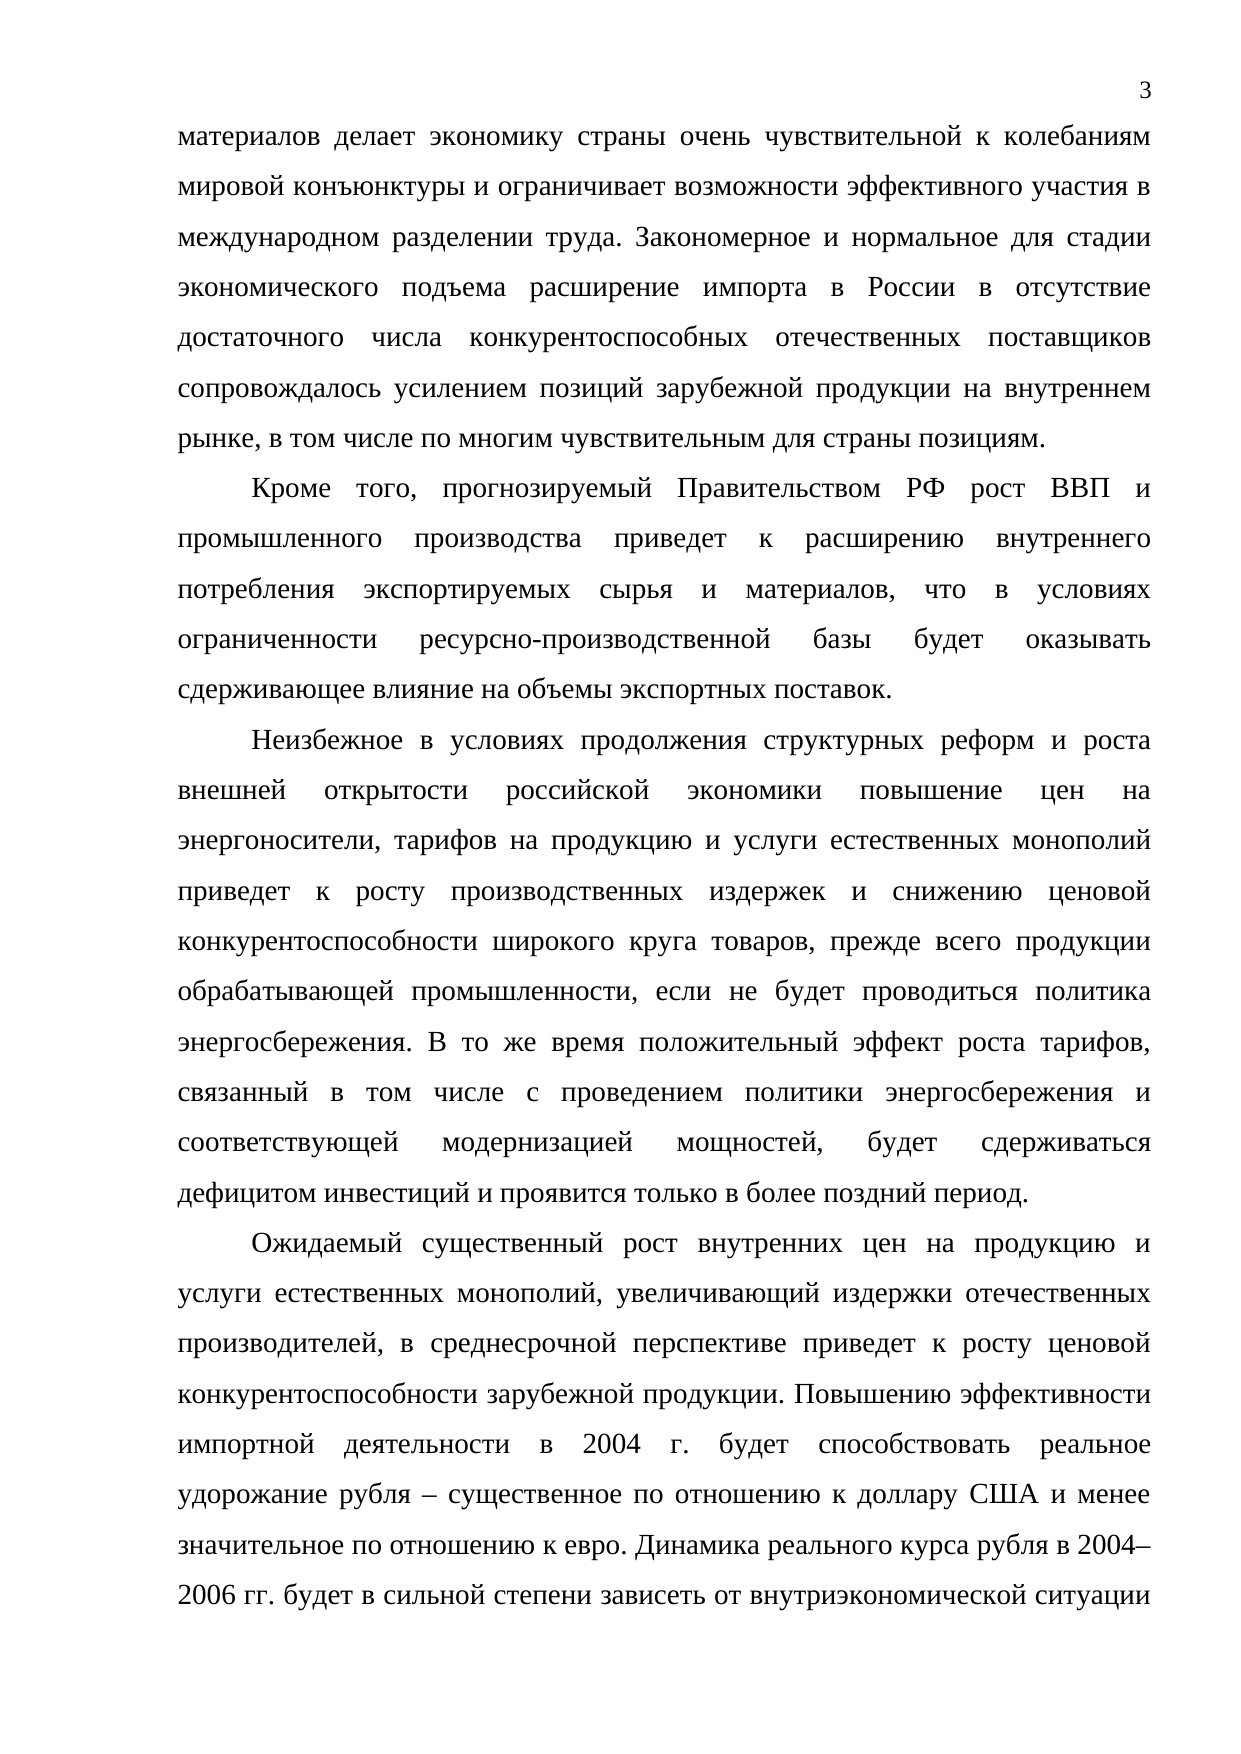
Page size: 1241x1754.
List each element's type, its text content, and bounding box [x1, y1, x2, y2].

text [177, 1225, 1152, 1611]
text Неизбежное в условиях продолжения структурных реформ и роста внешней открытости российской экономики повышение цен на энергоносители, тарифов на продукцию и услуги естественных монополий приведет к росту производственных издержек и снижению ценовой конкурентоспособности широкого круга товаров, прежде всего продукции обрабатывающей промышленности, если не будет проводиться политика энергосбережения. В то же время положительный эффект роста тарифов, связанный в том числе с проведением политики энергосбережения и соответствующей модернизацией мощностей, будет сдерживаться дефицитом инвестиций и проявится только в более поздний период. [177, 722, 1152, 1208]
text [177, 118, 1152, 453]
text Кроме того, прогнозируемый Правительством РФ рост ВВП и промышленного производства приведет к расширению внутреннего потребления экспортируемых сырья и материалов, что в условиях ограниченности ресурсно-производственной базы будет оказывать сдерживающее влияние на объемы экспортных поставок. [177, 470, 1152, 705]
